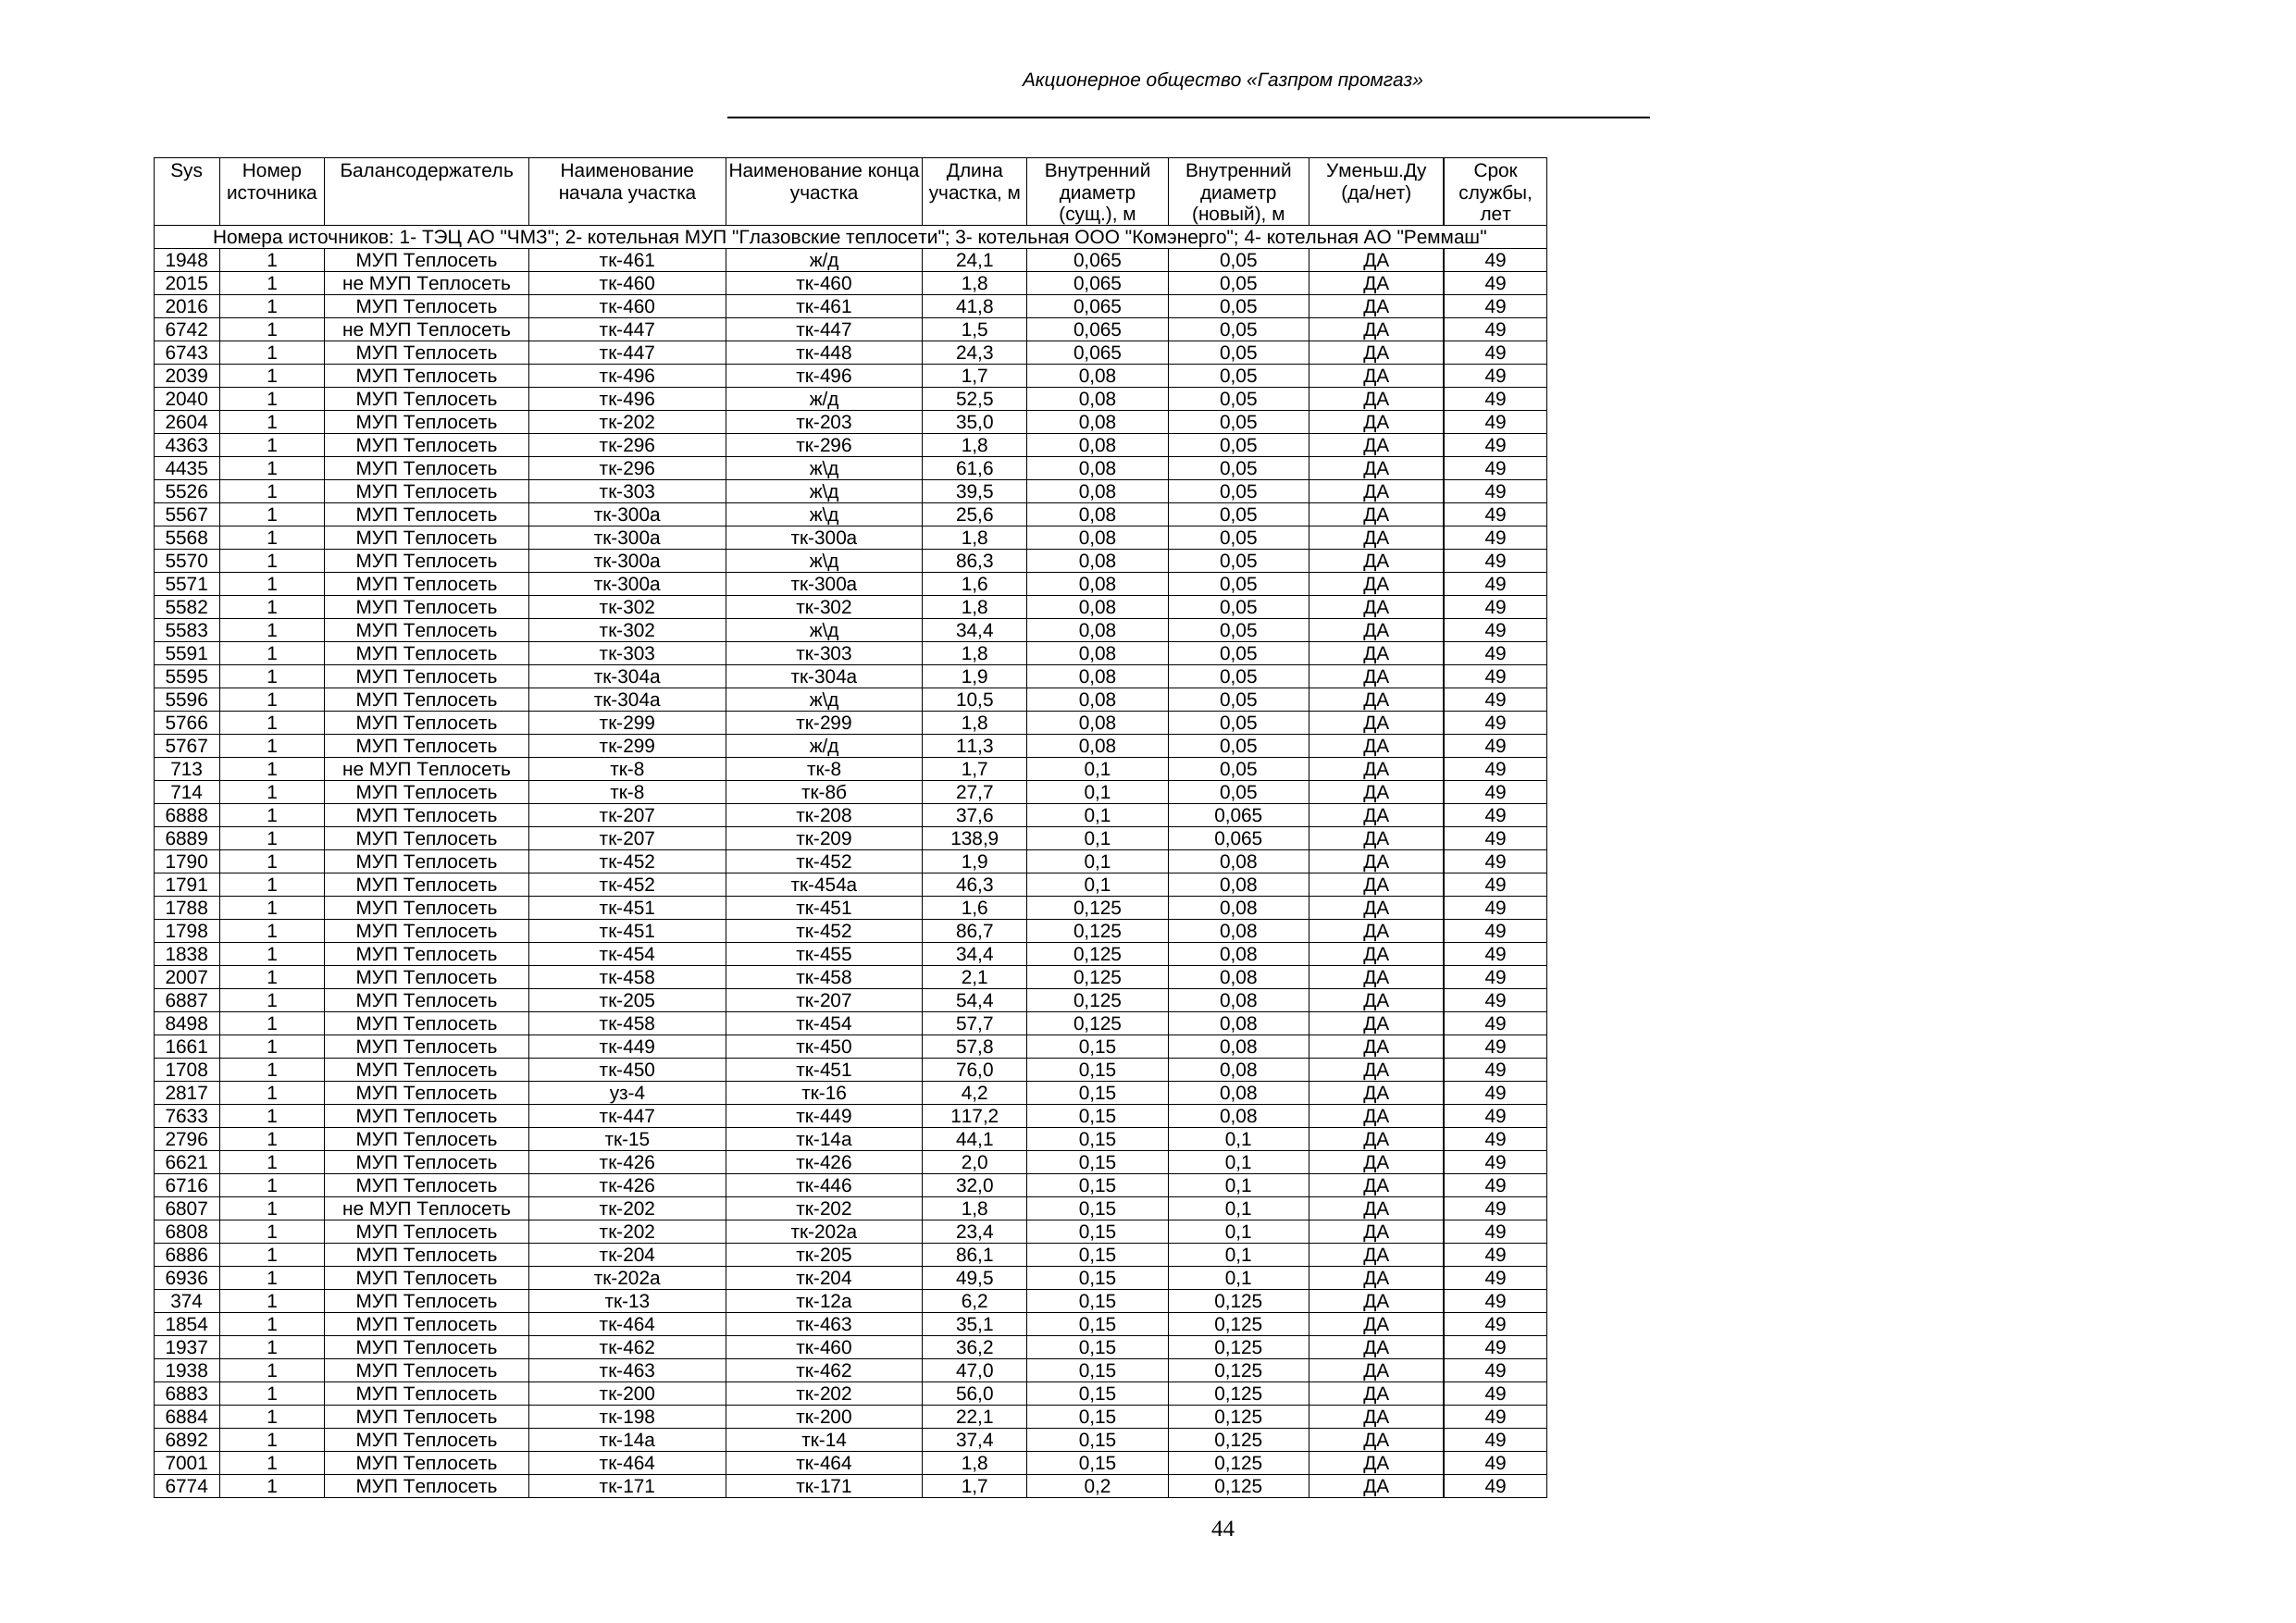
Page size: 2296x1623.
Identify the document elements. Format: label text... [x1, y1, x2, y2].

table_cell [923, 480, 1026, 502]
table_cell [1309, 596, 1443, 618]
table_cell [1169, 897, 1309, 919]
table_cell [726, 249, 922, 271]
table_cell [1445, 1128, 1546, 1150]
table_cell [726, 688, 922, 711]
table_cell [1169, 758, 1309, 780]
table_header Номер источника [220, 158, 324, 225]
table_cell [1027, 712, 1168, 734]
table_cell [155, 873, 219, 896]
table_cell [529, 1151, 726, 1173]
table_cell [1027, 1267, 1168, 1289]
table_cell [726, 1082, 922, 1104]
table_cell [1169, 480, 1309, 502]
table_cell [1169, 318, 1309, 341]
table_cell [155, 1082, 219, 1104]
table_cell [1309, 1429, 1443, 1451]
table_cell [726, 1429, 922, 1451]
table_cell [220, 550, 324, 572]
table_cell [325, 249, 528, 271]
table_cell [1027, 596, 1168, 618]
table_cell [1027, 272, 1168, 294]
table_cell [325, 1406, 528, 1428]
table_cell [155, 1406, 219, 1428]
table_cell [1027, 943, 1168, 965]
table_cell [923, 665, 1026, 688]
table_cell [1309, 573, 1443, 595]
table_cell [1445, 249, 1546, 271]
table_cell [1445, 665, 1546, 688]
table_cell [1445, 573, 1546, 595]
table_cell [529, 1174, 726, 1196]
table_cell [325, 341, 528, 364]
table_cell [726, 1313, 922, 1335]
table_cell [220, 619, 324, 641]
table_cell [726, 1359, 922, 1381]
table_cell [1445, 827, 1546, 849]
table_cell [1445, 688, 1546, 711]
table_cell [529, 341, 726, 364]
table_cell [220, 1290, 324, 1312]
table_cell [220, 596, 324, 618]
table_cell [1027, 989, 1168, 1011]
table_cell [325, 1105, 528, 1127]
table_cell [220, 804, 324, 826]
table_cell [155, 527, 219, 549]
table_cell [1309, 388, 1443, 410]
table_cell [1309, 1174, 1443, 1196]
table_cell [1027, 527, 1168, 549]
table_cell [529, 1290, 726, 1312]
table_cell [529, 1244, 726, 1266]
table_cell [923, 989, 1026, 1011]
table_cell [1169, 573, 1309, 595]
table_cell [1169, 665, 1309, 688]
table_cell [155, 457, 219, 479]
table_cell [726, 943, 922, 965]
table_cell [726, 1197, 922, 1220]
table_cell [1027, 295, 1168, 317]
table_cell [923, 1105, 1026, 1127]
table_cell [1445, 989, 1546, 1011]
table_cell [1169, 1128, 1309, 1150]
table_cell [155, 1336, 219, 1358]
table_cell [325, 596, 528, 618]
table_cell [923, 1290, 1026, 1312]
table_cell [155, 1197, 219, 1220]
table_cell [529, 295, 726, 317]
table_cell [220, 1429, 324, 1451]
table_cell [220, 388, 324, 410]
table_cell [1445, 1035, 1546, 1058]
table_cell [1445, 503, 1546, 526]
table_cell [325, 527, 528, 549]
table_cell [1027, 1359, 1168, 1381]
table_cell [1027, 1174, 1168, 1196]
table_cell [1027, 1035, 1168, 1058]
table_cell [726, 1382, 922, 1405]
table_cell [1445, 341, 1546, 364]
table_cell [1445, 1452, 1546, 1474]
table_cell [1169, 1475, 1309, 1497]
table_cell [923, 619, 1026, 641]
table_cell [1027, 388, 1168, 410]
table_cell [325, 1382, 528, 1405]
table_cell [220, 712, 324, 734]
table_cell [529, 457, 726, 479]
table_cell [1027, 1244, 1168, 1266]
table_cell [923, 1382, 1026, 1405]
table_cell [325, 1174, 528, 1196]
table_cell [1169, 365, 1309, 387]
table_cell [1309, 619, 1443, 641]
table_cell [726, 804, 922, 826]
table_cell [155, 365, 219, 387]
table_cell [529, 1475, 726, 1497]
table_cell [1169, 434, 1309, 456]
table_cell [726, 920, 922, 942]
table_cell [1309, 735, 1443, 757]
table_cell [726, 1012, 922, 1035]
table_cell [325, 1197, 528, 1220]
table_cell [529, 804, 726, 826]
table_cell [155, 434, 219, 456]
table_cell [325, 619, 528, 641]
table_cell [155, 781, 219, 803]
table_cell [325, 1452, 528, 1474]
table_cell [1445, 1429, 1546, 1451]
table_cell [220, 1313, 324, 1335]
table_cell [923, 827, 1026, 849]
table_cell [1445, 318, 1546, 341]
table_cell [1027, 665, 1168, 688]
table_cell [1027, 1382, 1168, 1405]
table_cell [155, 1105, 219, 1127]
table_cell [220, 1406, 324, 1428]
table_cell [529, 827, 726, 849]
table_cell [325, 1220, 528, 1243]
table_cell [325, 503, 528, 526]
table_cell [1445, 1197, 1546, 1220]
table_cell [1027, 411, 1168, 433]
table_header Внутpенний диаметp (новый), м [1169, 158, 1309, 225]
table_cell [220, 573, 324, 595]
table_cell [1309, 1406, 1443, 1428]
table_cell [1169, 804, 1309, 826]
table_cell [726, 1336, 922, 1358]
table_header Наименование конца участка [726, 158, 922, 225]
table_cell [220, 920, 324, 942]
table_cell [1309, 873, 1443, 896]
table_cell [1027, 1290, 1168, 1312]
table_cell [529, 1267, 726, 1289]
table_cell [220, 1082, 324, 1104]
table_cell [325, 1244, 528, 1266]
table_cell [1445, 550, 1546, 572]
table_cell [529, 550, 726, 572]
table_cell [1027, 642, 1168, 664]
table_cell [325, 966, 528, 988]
table_cell Номера источников: 1- ТЭЦ АО "ЧМЗ"; 2- котельная МУП "Глазовские теплосети"; 3- котельная ООО "Комэнерго"; 4- котельная АО "Реммаш" [155, 226, 1546, 248]
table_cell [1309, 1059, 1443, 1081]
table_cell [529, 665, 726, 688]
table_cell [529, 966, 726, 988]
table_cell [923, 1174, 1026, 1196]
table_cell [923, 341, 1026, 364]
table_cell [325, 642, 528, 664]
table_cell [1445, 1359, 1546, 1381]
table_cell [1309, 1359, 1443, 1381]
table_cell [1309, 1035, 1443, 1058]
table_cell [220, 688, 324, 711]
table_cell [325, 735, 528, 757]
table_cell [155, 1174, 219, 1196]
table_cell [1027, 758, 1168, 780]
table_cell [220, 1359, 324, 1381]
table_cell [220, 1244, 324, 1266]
table_header Наименование начала участка [529, 158, 726, 225]
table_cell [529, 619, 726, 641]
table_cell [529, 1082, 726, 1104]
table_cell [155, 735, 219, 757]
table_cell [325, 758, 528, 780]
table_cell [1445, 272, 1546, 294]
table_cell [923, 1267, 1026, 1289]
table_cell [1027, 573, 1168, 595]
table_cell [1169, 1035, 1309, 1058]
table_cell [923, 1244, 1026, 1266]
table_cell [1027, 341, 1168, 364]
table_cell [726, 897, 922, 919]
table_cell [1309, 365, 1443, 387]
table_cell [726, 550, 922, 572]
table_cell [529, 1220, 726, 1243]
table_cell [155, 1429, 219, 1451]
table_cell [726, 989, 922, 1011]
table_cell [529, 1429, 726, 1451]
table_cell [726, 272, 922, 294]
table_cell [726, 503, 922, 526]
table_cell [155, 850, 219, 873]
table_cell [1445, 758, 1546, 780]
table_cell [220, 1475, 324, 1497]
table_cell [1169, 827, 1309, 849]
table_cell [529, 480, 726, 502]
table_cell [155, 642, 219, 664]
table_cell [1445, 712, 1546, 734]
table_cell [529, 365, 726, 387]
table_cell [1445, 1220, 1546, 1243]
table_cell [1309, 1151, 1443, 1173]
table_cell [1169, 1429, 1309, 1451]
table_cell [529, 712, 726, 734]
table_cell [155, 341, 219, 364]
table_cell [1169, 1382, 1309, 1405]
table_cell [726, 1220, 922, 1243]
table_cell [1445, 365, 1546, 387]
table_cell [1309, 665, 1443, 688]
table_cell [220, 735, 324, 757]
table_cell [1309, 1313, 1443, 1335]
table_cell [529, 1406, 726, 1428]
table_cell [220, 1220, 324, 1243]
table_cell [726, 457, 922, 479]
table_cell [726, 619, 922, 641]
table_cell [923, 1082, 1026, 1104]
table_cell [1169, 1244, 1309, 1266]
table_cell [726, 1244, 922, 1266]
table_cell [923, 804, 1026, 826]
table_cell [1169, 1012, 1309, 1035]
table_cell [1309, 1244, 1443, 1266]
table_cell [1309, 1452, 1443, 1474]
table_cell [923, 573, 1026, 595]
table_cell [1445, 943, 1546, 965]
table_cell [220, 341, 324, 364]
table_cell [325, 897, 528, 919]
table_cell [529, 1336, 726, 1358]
table_header Внутpенний диаметp (сущ.), м [1027, 158, 1168, 225]
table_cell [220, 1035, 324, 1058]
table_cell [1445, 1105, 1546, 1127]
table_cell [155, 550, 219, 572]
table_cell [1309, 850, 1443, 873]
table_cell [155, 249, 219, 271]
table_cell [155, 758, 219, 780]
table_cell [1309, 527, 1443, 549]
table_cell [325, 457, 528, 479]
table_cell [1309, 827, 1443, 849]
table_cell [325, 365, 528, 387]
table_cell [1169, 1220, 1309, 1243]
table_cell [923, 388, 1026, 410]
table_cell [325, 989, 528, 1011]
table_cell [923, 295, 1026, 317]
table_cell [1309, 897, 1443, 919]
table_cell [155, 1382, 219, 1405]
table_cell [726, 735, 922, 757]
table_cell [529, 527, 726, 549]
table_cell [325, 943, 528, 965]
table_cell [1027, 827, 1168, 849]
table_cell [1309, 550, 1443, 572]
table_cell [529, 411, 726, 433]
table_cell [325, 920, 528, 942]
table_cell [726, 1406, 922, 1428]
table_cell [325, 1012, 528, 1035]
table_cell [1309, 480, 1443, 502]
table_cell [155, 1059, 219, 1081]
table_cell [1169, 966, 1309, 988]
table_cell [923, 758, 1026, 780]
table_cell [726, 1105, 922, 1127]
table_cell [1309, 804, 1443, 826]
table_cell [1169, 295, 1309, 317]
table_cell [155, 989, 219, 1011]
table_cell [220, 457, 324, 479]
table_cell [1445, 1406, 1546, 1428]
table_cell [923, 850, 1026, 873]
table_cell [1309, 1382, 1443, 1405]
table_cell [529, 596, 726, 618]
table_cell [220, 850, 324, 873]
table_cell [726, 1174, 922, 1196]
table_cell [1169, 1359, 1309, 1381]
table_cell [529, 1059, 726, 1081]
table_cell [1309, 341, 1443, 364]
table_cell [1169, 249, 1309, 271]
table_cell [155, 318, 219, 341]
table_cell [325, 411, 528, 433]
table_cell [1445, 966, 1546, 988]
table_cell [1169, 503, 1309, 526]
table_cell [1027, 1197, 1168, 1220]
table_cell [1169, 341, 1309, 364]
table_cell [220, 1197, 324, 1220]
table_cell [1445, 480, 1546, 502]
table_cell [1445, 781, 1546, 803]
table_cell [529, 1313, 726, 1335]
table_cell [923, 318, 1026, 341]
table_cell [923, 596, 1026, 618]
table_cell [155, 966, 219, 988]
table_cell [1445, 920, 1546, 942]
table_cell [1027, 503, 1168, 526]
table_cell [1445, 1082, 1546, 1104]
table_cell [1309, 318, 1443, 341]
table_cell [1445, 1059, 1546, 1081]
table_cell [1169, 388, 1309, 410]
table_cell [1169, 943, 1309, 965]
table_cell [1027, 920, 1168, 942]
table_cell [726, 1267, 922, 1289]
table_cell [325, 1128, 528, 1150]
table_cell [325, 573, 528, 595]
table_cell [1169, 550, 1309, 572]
table_header Срок службы, лет [1445, 158, 1546, 225]
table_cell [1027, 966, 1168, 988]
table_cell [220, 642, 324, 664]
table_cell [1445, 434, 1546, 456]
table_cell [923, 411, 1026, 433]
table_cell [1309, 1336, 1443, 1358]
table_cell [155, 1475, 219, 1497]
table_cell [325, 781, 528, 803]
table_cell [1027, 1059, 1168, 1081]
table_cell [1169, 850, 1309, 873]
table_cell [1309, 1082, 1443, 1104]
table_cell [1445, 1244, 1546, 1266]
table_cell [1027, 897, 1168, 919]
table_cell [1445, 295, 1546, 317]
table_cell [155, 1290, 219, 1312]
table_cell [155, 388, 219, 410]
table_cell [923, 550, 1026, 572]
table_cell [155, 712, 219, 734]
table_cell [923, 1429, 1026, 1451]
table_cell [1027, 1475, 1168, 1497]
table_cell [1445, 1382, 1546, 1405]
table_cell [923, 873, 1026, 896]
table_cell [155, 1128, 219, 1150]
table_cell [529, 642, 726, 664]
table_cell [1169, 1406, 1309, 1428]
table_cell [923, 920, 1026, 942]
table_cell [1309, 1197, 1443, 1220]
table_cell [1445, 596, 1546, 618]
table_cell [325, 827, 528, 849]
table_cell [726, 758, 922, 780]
table_header Балансодержатель [325, 158, 528, 225]
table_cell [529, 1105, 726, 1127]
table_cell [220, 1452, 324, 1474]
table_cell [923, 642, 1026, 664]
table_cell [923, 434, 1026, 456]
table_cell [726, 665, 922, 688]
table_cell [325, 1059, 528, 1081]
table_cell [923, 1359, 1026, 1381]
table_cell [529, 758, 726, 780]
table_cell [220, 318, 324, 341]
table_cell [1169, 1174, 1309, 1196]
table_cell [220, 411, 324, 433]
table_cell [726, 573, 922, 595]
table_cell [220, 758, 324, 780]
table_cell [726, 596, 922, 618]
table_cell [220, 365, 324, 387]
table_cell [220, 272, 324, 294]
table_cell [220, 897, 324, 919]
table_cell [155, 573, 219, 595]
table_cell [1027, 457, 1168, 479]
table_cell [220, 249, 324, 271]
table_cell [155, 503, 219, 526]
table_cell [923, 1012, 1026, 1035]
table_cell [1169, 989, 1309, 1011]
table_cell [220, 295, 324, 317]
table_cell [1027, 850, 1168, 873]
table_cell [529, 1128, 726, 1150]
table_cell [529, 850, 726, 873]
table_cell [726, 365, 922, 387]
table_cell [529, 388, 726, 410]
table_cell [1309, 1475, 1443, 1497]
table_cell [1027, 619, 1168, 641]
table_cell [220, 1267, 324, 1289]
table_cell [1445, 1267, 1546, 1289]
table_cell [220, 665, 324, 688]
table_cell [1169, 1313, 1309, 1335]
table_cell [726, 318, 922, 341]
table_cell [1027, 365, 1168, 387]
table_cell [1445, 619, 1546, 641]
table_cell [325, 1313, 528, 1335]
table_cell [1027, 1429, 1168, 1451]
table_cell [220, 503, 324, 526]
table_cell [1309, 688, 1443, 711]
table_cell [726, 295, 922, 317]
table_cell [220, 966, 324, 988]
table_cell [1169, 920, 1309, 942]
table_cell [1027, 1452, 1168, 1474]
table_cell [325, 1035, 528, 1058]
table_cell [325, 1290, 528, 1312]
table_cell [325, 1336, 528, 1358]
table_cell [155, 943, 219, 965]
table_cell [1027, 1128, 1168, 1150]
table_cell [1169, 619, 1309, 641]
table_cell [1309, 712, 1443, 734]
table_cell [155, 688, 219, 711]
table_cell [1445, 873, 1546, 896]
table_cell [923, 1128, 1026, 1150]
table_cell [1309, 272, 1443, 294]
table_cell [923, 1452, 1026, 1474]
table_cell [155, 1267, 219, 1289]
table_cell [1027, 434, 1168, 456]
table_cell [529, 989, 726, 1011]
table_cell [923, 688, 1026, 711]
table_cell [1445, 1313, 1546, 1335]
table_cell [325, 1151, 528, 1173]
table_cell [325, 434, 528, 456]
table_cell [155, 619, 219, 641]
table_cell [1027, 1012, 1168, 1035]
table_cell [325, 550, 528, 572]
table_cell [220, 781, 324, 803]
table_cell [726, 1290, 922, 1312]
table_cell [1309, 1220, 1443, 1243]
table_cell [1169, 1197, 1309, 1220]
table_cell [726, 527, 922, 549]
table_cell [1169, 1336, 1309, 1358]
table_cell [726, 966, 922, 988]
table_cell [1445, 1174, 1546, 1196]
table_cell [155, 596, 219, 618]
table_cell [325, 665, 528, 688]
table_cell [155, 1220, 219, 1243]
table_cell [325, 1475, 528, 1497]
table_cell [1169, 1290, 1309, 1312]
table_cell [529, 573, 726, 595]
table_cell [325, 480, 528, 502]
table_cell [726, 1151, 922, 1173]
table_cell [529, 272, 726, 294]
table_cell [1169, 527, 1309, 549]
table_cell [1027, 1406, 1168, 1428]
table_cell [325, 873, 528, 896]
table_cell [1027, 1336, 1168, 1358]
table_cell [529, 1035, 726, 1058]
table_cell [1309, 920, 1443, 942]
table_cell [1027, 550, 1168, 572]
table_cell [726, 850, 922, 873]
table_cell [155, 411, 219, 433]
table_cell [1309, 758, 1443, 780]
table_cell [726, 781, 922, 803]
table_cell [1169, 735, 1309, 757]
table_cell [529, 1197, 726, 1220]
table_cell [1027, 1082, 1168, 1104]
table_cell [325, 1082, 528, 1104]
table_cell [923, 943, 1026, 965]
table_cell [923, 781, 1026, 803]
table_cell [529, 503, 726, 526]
table_header Sys [155, 158, 219, 225]
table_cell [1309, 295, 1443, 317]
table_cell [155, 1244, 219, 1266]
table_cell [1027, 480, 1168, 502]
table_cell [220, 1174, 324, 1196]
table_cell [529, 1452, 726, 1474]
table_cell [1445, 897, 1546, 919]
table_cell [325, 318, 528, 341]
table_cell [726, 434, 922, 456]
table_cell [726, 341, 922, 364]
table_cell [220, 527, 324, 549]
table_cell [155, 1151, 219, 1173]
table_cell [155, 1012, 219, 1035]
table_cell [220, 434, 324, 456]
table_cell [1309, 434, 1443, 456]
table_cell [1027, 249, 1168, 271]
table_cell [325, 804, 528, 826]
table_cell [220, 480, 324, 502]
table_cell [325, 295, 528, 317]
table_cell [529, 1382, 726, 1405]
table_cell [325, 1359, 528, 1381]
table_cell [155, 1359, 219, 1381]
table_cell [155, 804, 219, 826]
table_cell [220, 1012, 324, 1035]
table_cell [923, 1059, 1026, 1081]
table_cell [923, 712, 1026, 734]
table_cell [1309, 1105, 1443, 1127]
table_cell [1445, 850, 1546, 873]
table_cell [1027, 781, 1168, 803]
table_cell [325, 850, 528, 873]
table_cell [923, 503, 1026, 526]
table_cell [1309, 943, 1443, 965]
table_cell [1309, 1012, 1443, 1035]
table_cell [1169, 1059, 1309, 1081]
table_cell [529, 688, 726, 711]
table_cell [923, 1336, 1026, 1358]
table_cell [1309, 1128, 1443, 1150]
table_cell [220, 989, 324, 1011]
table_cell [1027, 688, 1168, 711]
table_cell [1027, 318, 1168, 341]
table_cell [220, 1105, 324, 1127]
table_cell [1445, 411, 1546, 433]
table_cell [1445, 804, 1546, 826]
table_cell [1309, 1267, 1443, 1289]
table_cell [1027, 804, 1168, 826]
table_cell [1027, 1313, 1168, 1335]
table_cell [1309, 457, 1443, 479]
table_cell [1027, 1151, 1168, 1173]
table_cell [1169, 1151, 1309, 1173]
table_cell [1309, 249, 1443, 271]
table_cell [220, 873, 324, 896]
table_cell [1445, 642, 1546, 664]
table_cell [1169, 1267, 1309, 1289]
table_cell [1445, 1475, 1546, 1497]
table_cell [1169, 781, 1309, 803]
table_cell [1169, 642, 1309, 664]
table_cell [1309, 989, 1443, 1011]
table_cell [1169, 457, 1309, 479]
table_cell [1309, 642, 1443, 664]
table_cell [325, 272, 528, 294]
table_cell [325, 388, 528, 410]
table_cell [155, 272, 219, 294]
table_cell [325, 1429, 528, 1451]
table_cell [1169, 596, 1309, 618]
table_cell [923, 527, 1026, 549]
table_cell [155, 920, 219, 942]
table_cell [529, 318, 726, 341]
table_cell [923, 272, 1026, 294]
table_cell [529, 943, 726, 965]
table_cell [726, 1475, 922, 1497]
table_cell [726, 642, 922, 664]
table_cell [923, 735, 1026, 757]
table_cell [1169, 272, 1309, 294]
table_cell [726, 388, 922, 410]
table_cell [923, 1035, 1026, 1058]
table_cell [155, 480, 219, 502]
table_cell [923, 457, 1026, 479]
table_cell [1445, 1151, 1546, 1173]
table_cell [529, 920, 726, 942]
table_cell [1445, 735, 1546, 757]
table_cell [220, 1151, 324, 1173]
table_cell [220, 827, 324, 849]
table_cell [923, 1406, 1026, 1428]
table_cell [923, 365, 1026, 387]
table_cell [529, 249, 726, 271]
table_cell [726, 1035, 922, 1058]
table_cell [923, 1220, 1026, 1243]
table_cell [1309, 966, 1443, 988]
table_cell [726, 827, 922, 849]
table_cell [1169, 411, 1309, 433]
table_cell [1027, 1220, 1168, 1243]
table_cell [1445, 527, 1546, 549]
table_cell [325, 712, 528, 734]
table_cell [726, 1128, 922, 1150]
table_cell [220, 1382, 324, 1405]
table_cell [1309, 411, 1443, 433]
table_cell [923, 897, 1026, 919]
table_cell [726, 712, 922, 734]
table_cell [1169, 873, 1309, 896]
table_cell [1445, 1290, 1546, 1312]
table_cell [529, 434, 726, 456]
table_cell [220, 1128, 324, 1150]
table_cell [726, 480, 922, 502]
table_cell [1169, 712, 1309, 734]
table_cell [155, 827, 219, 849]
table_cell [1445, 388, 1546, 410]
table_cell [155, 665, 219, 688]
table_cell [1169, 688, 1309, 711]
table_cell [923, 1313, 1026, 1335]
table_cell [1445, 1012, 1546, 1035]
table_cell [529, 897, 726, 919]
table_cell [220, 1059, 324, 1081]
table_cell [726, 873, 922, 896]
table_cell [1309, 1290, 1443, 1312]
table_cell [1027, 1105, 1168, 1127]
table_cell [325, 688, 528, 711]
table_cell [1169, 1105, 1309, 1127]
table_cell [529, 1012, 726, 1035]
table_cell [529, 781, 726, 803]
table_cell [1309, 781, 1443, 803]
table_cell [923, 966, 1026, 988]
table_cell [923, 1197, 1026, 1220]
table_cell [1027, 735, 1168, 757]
table_header Длина участка, м [923, 158, 1026, 225]
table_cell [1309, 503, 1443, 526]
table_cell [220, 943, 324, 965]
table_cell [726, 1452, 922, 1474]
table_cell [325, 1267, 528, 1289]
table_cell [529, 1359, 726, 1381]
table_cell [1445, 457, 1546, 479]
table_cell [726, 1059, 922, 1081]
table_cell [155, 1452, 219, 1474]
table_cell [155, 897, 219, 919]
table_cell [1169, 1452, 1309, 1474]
table_header Уменьш.Ду (да/нет) [1309, 158, 1443, 225]
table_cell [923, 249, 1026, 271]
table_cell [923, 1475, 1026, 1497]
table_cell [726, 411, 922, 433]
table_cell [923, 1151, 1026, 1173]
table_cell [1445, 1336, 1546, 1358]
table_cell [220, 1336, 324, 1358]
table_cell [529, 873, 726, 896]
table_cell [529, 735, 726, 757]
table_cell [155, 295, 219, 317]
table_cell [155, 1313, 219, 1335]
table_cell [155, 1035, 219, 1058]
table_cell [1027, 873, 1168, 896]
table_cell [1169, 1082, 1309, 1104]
